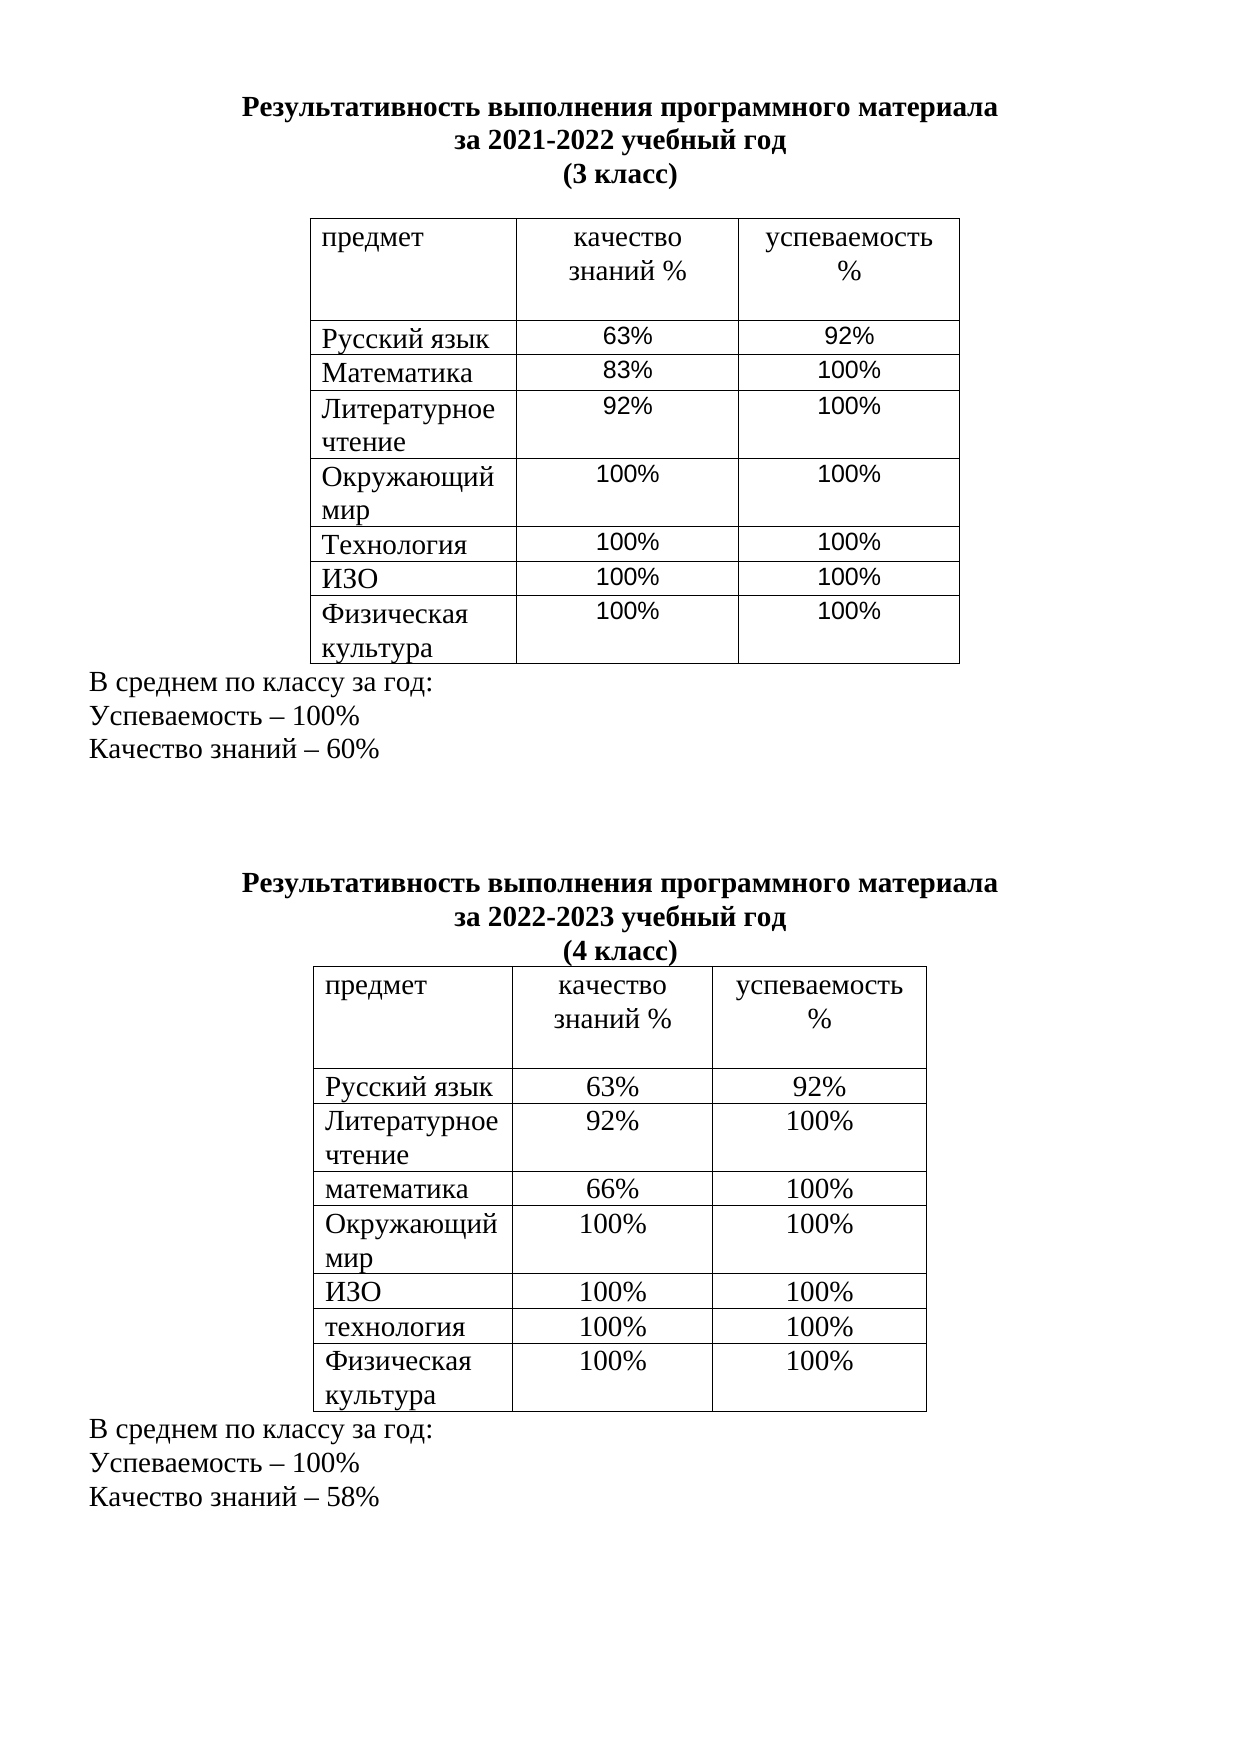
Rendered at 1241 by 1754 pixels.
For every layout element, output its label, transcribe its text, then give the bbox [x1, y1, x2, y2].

table_cell 66% [513, 1172, 712, 1205]
table_cell 100% [517, 459, 738, 526]
table_cell 63% [517, 321, 738, 354]
table_cell технология [314, 1309, 512, 1342]
table_cell Технология [311, 527, 516, 561]
table_cell 63% [513, 1069, 712, 1102]
table_cell ИЗО [311, 562, 516, 595]
table_cell ИЗО [314, 1274, 512, 1308]
table_cell Математика [311, 355, 516, 390]
table_header успеваемость % [739, 219, 959, 320]
table_cell 100% [713, 1206, 926, 1273]
text Результативность выполнения программного материала [89, 866, 1152, 899]
table_cell Физическая культура [311, 596, 516, 663]
table_header качество знаний % [517, 219, 738, 320]
text за 2021-2022 учебный год [89, 122, 1152, 156]
table_header предмет [314, 967, 512, 1068]
table_cell 100% [739, 562, 959, 595]
table_cell 100% [713, 1309, 926, 1342]
table_cell Русский язык [314, 1069, 512, 1102]
table_cell Физическая культура [314, 1344, 512, 1411]
table_cell 100% [513, 1344, 712, 1411]
table_cell 100% [513, 1274, 712, 1308]
table_cell Литературное чтение [311, 391, 516, 458]
table_cell 100% [517, 527, 738, 561]
text Качество знаний – 58% [89, 1479, 1152, 1512]
table_cell 92% [513, 1104, 712, 1171]
text В среднем по классу за год: [89, 1412, 1152, 1445]
table_cell 100% [713, 1274, 926, 1308]
table_cell 100% [517, 562, 738, 595]
table_cell Литературное чтение [314, 1104, 512, 1171]
table_cell 100% [739, 391, 959, 458]
table_cell 92% [739, 321, 959, 354]
table_cell Русский язык [311, 321, 516, 354]
table_cell Окружающий мир [311, 459, 516, 526]
table_cell 100% [739, 596, 959, 663]
text (4 класс) [89, 933, 1152, 966]
table_cell 83% [517, 355, 738, 390]
table_cell 100% [739, 459, 959, 526]
table_cell 100% [713, 1172, 926, 1205]
text В среднем по классу за год: [89, 664, 1152, 698]
text (3 класс) [89, 156, 1152, 189]
text Успеваемость – 100% [89, 1445, 1152, 1479]
table_cell 100% [713, 1104, 926, 1171]
table_header успеваемость % [713, 967, 926, 1068]
table_header предмет [311, 219, 516, 320]
table_cell 100% [517, 596, 738, 663]
table_cell 92% [713, 1069, 926, 1102]
text за 2022-2023 учебный год [89, 899, 1152, 933]
table_cell 100% [513, 1309, 712, 1342]
table_cell 100% [513, 1206, 712, 1273]
table_cell 92% [517, 391, 738, 458]
table_cell 100% [739, 527, 959, 561]
table_header качество знаний % [513, 967, 712, 1068]
table_cell 100% [739, 355, 959, 390]
table_cell математика [314, 1172, 512, 1205]
table_cell Окружающий мир [314, 1206, 512, 1273]
text Результативность выполнения программного материала [89, 89, 1152, 122]
text Качество знаний – 60% [89, 731, 1152, 765]
table_cell 100% [713, 1344, 926, 1411]
text Успеваемость – 100% [89, 698, 1152, 731]
